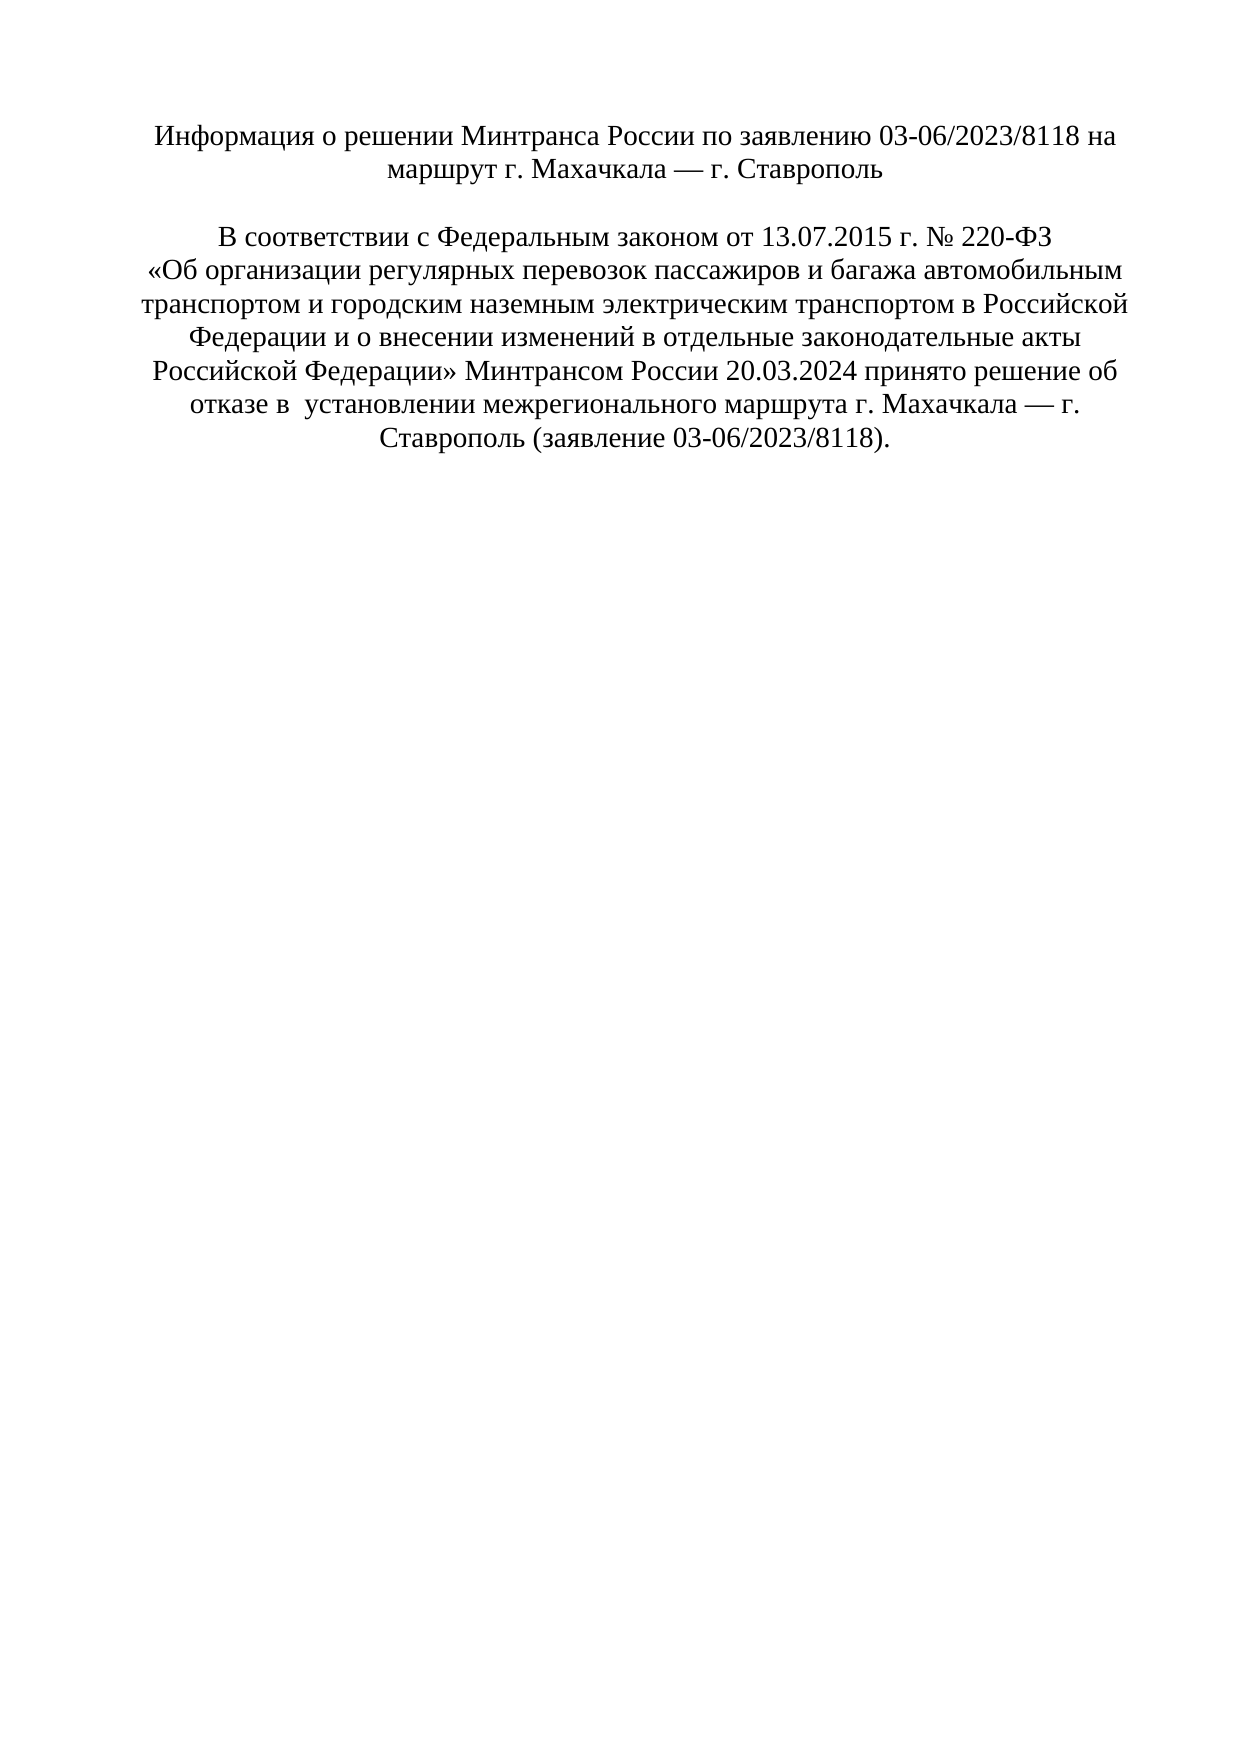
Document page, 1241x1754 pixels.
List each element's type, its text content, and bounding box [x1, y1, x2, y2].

text Информация о решении Минтранса России по заявлению 03-06/2023/8118 на маршрут г. Махачкала — г. Ставрополь [118, 118, 1152, 185]
text В соответствии с Федеральным законом от 13.07.2015 г. № 220-ФЗ «Об организации регулярных перевозок пассажиров и багажа автомобильным транспортом и городским наземным электрическим транспортом в Российской Федерации и о внесении изменений в отдельные законодательные акты Российской Федерации» Минтрансом России 20.03.2024 принято решение об отказе в установлении межрегионального маршрута г. Махачкала — г. Ставрополь (заявление 03-06/2023/8118). [118, 219, 1152, 453]
